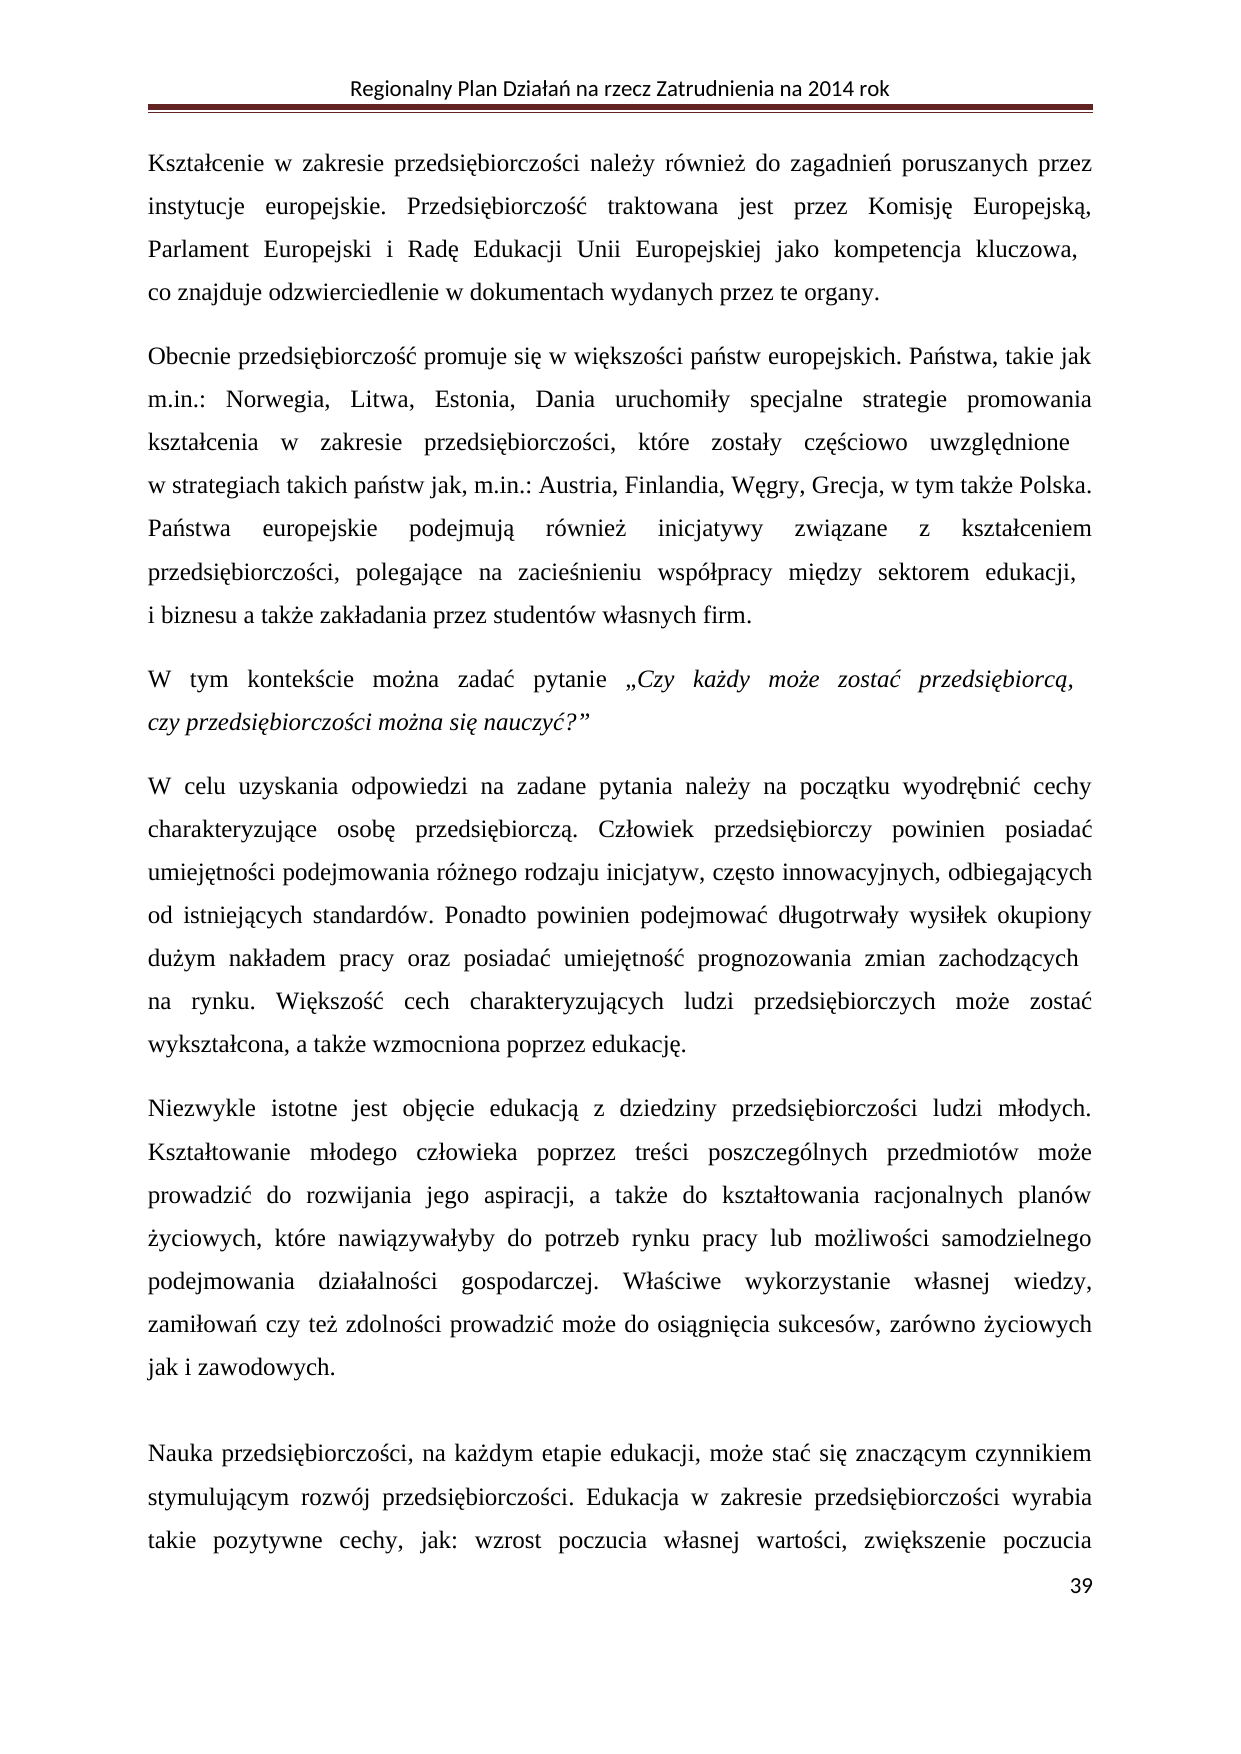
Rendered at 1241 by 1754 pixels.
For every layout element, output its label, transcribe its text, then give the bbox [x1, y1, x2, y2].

text Niezwykle istotne jest objęcie edukacją z dziedziny przedsiębiorczości ludzi młodych. Kształtowanie młodego człowieka poprzez treści poszczególnych przedmiotów może prowadzić do rozwijania jego aspiracji, a także do kształtowania racjonalnych planów życiowych, które nawiązywałyby do potrzeb rynku pracy lub możliwości samodzielnego podejmowania działalności gospodarczej. Właściwe wykorzystanie własnej wiedzy, zamiłowań czy też zdolności prowadzić może do osiągnięcia sukcesów, zarówno życiowych jak i zawodowych. [148, 1093, 1093, 1381]
text W celu uzyskania odpowiedzi na zadane pytania należy na początku wyodrębnić cechy charakteryzujące osobę przedsiębiorczą. Człowiek przedsiębiorczy powinien posiadać umiejętności podejmowania różnego rodzaju inicjatyw, często innowacyjnych, odbiegających od istniejących standardów. Ponadto powinien podejmować długotrwały wysiłek okupiony dużym nakładem pracy oraz posiadać umiejętność prognozowania zmian zachodzących na rynku. Większość cech charakteryzujących ludzi przedsiębiorczych może zostać wykształcona, a także wzmocniona poprzez edukację. [148, 771, 1093, 1058]
text Kształcenie w zakresie przedsiębiorczości należy również do zagadnień poruszanych przez instytucje europejskie. Przedsiębiorczość traktowana jest przez Komisję Europejską, Parlament Europejski i Radę Edukacji Unii Europejskiej jako kompetencja kluczowa, co znajduje odzwierciedlenie w dokumentach wydanych przez te organy. [148, 148, 1093, 306]
text Obecnie przedsiębiorczość promuje się w większości państw europejskich. Państwa, takie jak m.in.: Norwegia, Litwa, Estonia, Dania uruchomiły specjalne strategie promowania kształcenia w zakresie przedsiębiorczości, które zostały częściowo uwzględnione w strategiach takich państw jak, m.in.: Austria, Finlandia, Węgry, Grecja, w tym także Polska. Państwa europejskie podejmują również inicjatywy związane z kształceniem przedsiębiorczości, polegające na zacieśnieniu współpracy między sektorem edukacji, i biznesu a także zakładania przez studentów własnych firm. [148, 341, 1093, 628]
text W tym kontekście można zadać pytanie „Czy każdy może zostać przedsiębiorcą, czy przedsiębiorczości można się nauczyć?” [148, 664, 1093, 736]
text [148, 1438, 1093, 1553]
